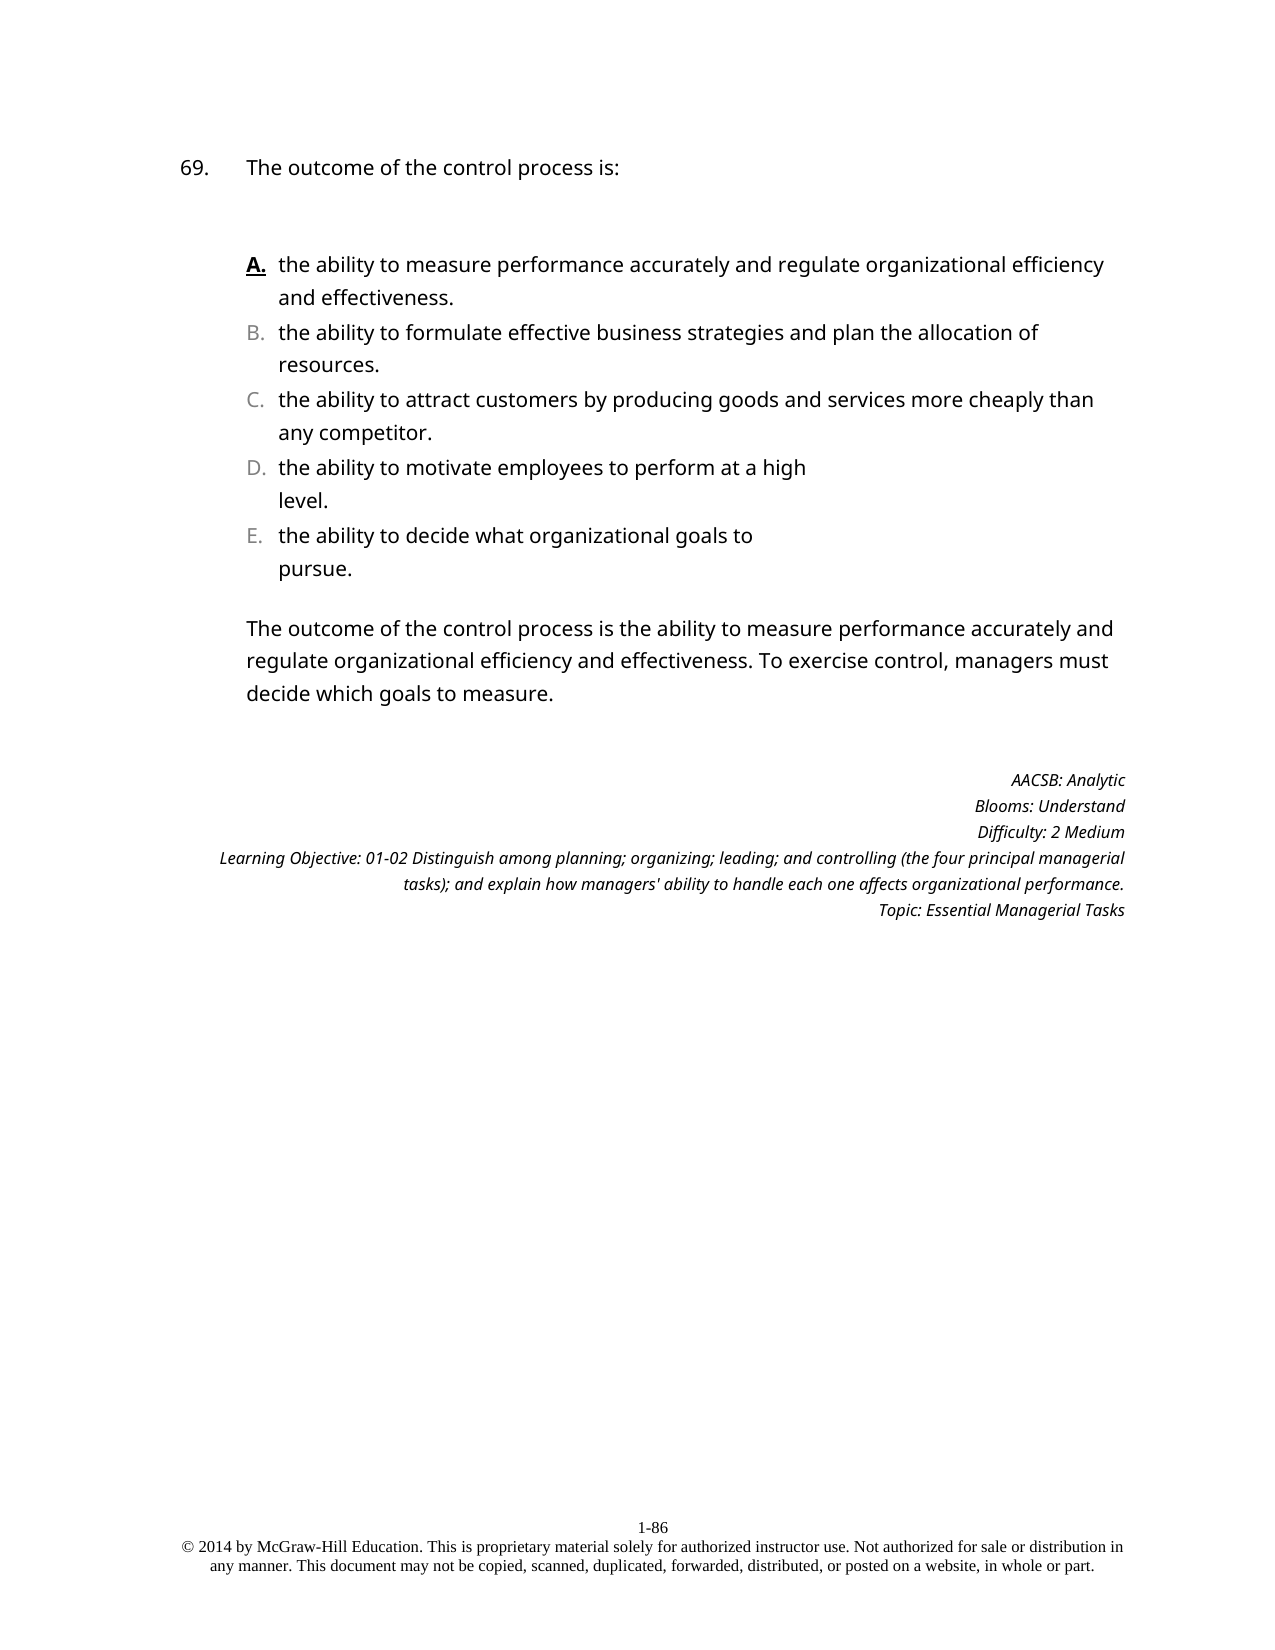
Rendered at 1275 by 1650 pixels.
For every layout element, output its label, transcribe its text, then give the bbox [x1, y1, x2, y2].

table_header The outcome of the control process is: The outcome of the control process is the ability to measure performance accurately and regulate organizational efficiency and effectiveness. To exercise control, managers must decide which goals to measure. [246, 153, 1125, 739]
table_header AACSB: Analytic Blooms: Understand Difficulty: 2 Medium Learning Objective: 01-02 Distinguish among planning; organizing; leading; and controlling (the four principal managerial tasks); and explain how managers' ability to handle each one affects organizational performance. Topic: Essential Managerial Tasks [180, 768, 1125, 957]
table_header 69. [180, 153, 246, 739]
